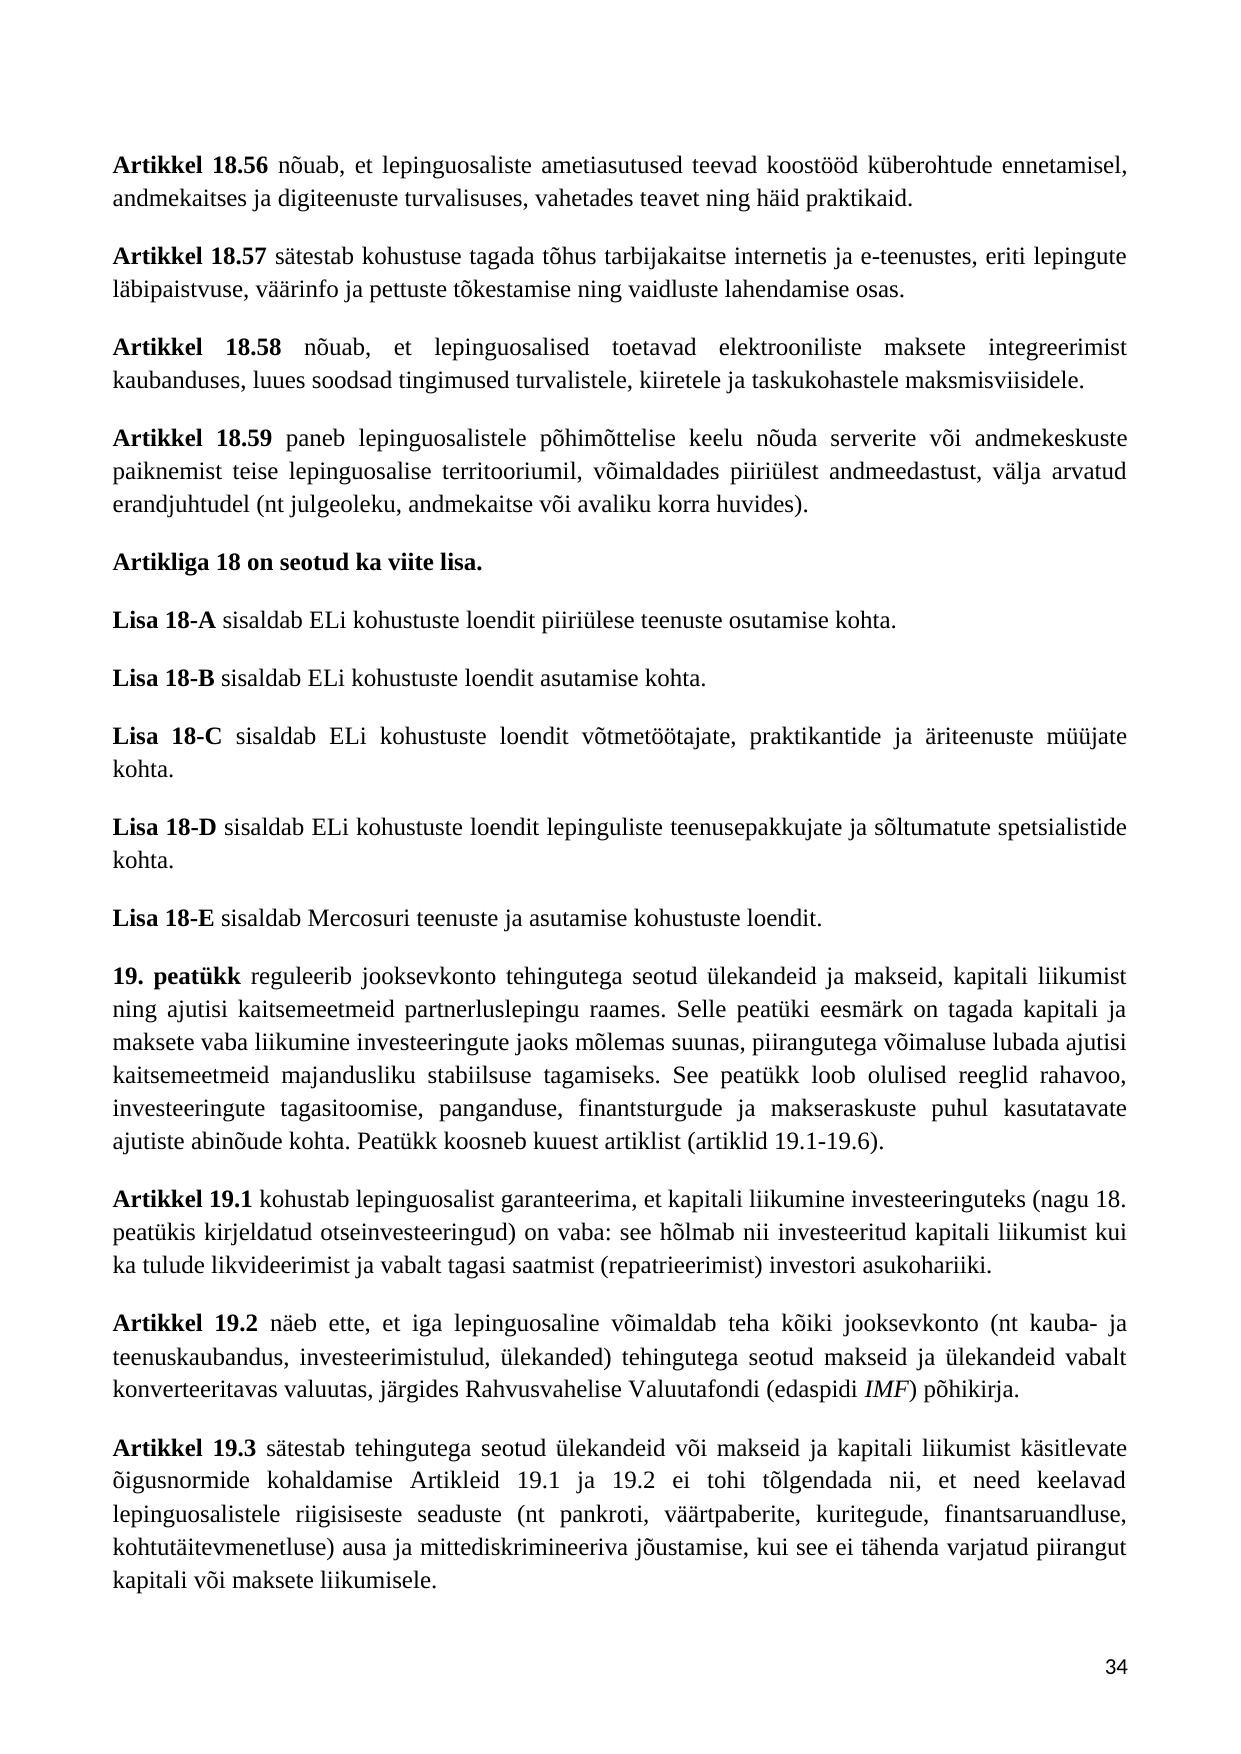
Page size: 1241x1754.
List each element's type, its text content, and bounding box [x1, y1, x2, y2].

text Artikkel 19.1 kohustab lepinguosalist garanteerima, et kapitali liikumine investeeringuteks (nagu 18. peatükis kirjeldatud otseinvesteeringud) on vaba: see hõlmab nii investeeritud kapitali liikumist kui ka tulude likvideerimist ja vabalt tagasi saatmist (repatrieerimist) investori asukohariiki. [112, 1184, 1128, 1279]
text Artikliga 18 on seotud ka viite lisa. [112, 547, 1128, 576]
text 19. peatükk reguleerib jooksevkonto tehingutega seotud ülekandeid ja makseid, kapitali liikumist ning ajutisi kaitsemeetmeid partnerluslepingu raames. Selle peatüki eesmärk on tagada kapitali ja maksete vaba liikumine investeeringute jaoks mõlemas suunas, piirangutega võimaluse lubada ajutisi kaitsemeetmeid majandusliku stabiilsuse tagamiseks. See peatükk loob olulised reeglid rahavoo, investeeringute tagasitoomise, panganduse, finantsturgude ja makseraskuste puhul kasutatavate ajutiste abinõude kohta. Peatükk koosneb kuuest artiklist (artiklid 19.1-19.6). [112, 961, 1128, 1155]
text Artikkel 19.2 näeb ette, et iga lepinguosaline võimaldab teha kõiki jooksevkonto (nt kauba- ja teenuskaubandus, investeerimistulud, ülekanded) tehingutega seotud makseid ja ülekandeid vabalt konverteeritavas valuutas, järgides Rahvusvahelise Valuutafondi (edaspidi IMF) põhikirja. [112, 1308, 1128, 1403]
text Lisa 18-E sisaldab Mercosuri teenuste ja asutamise kohustuste loendit. [112, 903, 1128, 932]
text Artikkel 18.59 paneb lepinguosalistele põhimõttelise keelu nõuda serverite või andmekeskuste paiknemist teise lepinguosalise territooriumil, võimaldades piiriülest andmeedastust, välja arvatud erandjuhtudel (nt julgeoleku, andmekaitse või avaliku korra huvides). [112, 423, 1128, 518]
text Artikkel 18.57 sätestab kohustuse tagada tõhus tarbijakaitse internetis ja e-teenustes, eriti lepingute läbipaistvuse, väärinfo ja pettuste tõkestamise ning vaidluste lahendamise osas.​ [112, 241, 1128, 303]
text Lisa 18-A sisaldab ELi kohustuste loendit piiriülese teenuste osutamise kohta. [112, 605, 1128, 634]
text Artikkel 18.58 nõuab, et lepinguosalised toetavad elektrooniliste maksete integreerimist kaubanduses, luues soodsad tingimused turvalistele, kiiretele ja taskukohastele maksmisviisidele.​ [112, 332, 1128, 394]
text Lisa 18-B sisaldab ELi kohustuste loendit asutamise kohta. [112, 663, 1128, 692]
text Artikkel 18.56 nõuab, et lepinguosaliste ametiasutused teevad koostööd küberohtude ennetamisel, andmekaitses ja digiteenuste turvalisuses, vahetades teavet ning häid praktikaid.​ [112, 150, 1128, 212]
text Lisa 18-D sisaldab ELi kohustuste loendit lepinguliste teenusepakkujate ja sõltumatute spetsialistide kohta. [112, 812, 1128, 874]
text Artikkel 19.3 sätestab tehingutega seotud ülekandeid või makseid ja kapitali liikumist käsitlevate õigusnormide kohaldamise Artikleid 19.1 ja 19.2 ei tohi tõlgendada nii, et need keelavad lepinguosalistele riigisiseste seaduste (nt pankroti, väärtpaberite, kuritegude, finantsaruandluse, kohtutäitevmenetluse) ausa ja mittediskrimineeriva jõustamise, kui see ei tähenda varjatud piirangut kapitali või maksete liikumisele. [112, 1433, 1128, 1593]
text Lisa 18-C sisaldab ELi kohustuste loendit võtmetöötajate, praktikantide ja äriteenuste müüjate kohta. [112, 721, 1128, 783]
